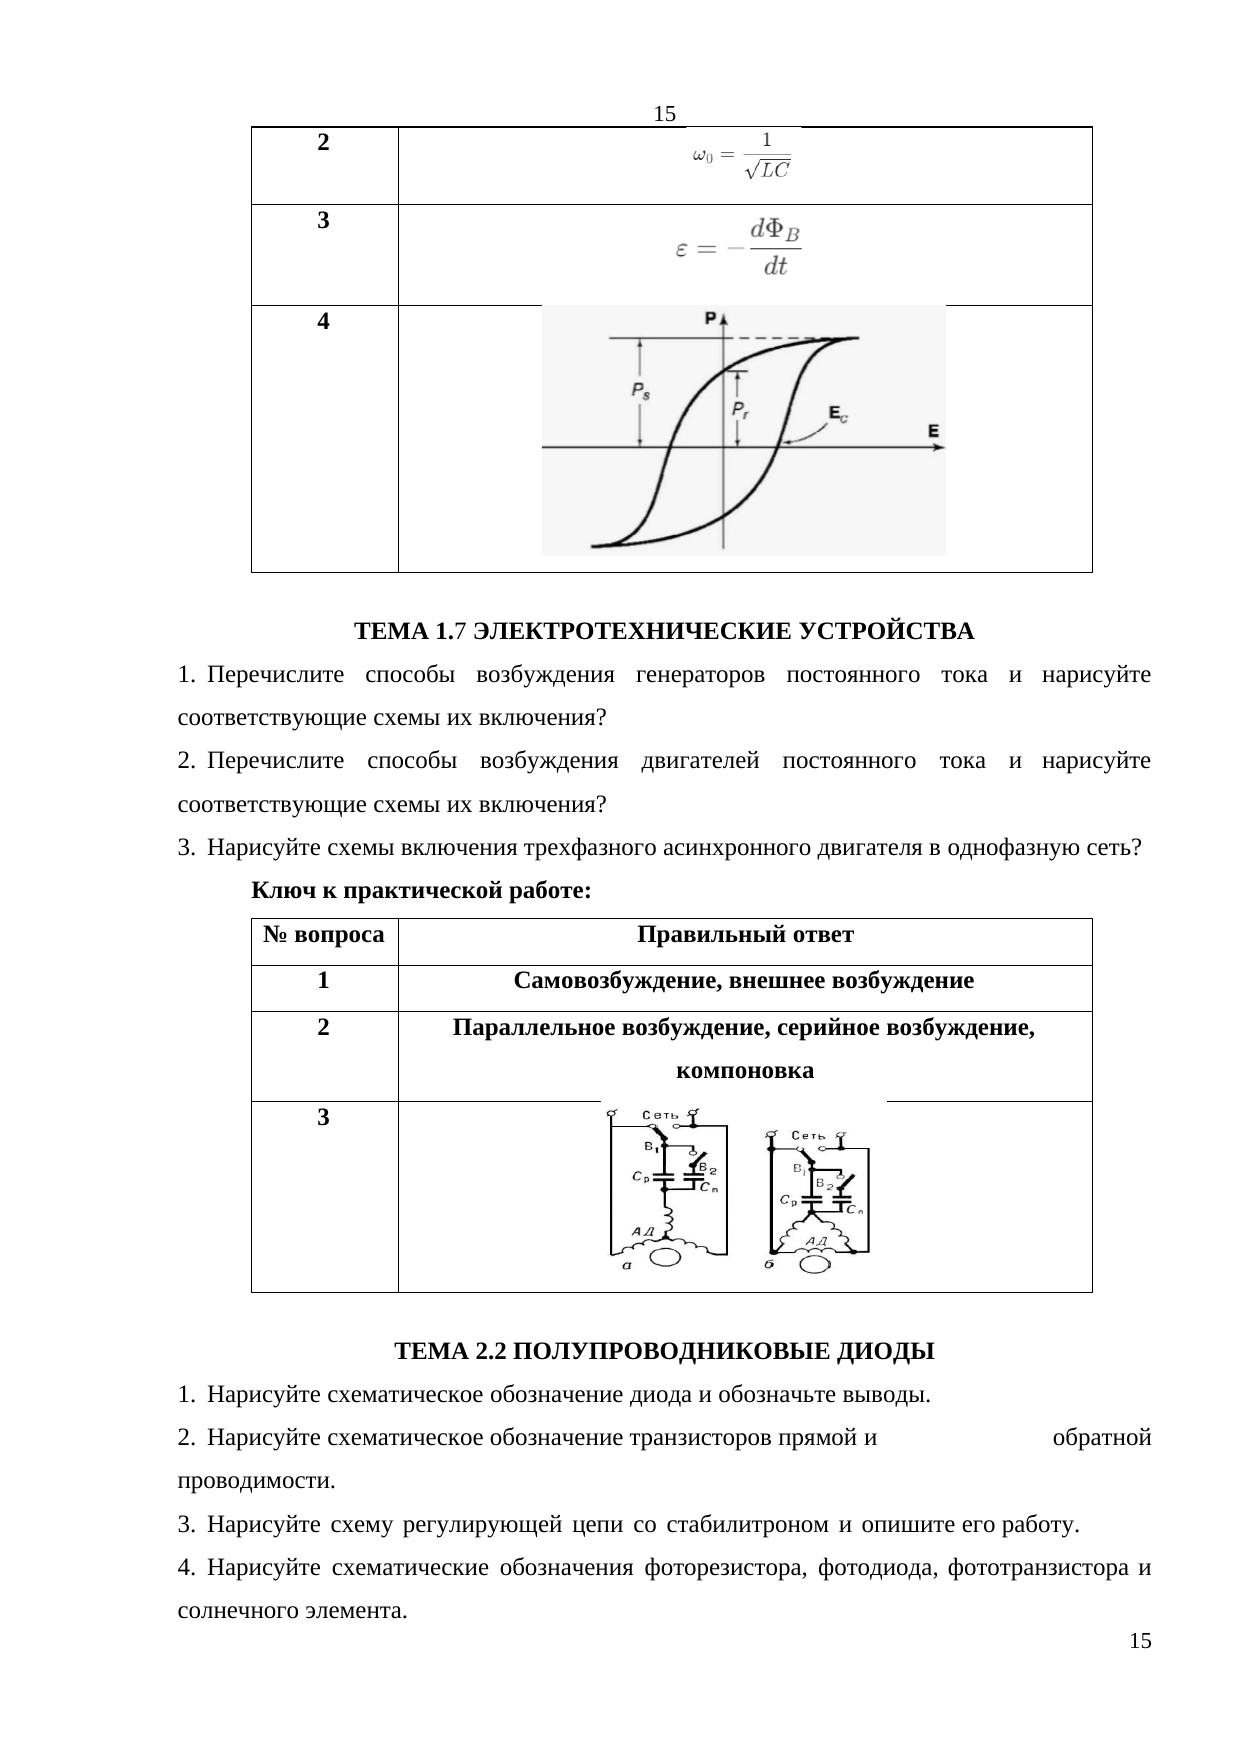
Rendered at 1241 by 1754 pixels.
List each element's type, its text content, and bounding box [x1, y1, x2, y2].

list Нарисуйте схему регулирующей цепи со стабилитроном и опишите его работу. [177, 1509, 1152, 1537]
list Перечислите способы возбуждения генераторов постоянного тока и нарисуйте соответствующие схемы их включения? [177, 659, 1152, 731]
list Нарисуйте схемы включения трехфазного асинхронного двигателя в однофазную сеть? [177, 832, 1152, 861]
table_cell 3 [252, 1102, 398, 1292]
picture [600, 1101, 887, 1276]
text Ключ к практической работе: [251, 875, 821, 904]
picture [686, 127, 802, 188]
table_cell 2 [252, 128, 398, 204]
list Нарисуйте схематическое обозначение транзисторов прямой и обратной проводимости. [177, 1422, 1152, 1494]
table_cell [399, 306, 1092, 572]
table_cell Самовозбуждение, внешнее возбуждение [399, 966, 1092, 1011]
table_cell Параллельное возбуждение, серийное возбуждение, компоновка [399, 1012, 1092, 1101]
text ТЕМА 1.7 ЭЛЕКТРОТЕХНИЧЕСКИЕ УСТРОЙСТВА [177, 616, 1152, 645]
picture [661, 205, 827, 288]
list Перечислите способы возбуждения двигателей постоянного тока и нарисуйте соответствующие схемы их включения? [177, 746, 1152, 817]
table_header № вопроса [252, 919, 398, 964]
table_cell 1 [252, 966, 398, 1011]
picture [541, 305, 947, 556]
table_cell [399, 205, 1092, 305]
table_cell 3 [252, 205, 398, 305]
table_cell 4 [252, 306, 398, 572]
table_cell [399, 128, 1092, 204]
table_cell [399, 1102, 1092, 1292]
list ТЕМА 2.2 ПОЛУПРОВОДНИКОВЫЕ ДИОДЫ [177, 1336, 1152, 1365]
list Нарисуйте схематическое обозначение диода и обозначьте выводы. [177, 1379, 1152, 1408]
table_header Правильный ответ [399, 919, 1092, 964]
table_cell 2 [252, 1012, 398, 1101]
list Нарисуйте схематические обозначения фоторезистора, фотодиода, фототранзистора и солнечного элемента. [177, 1552, 1152, 1624]
